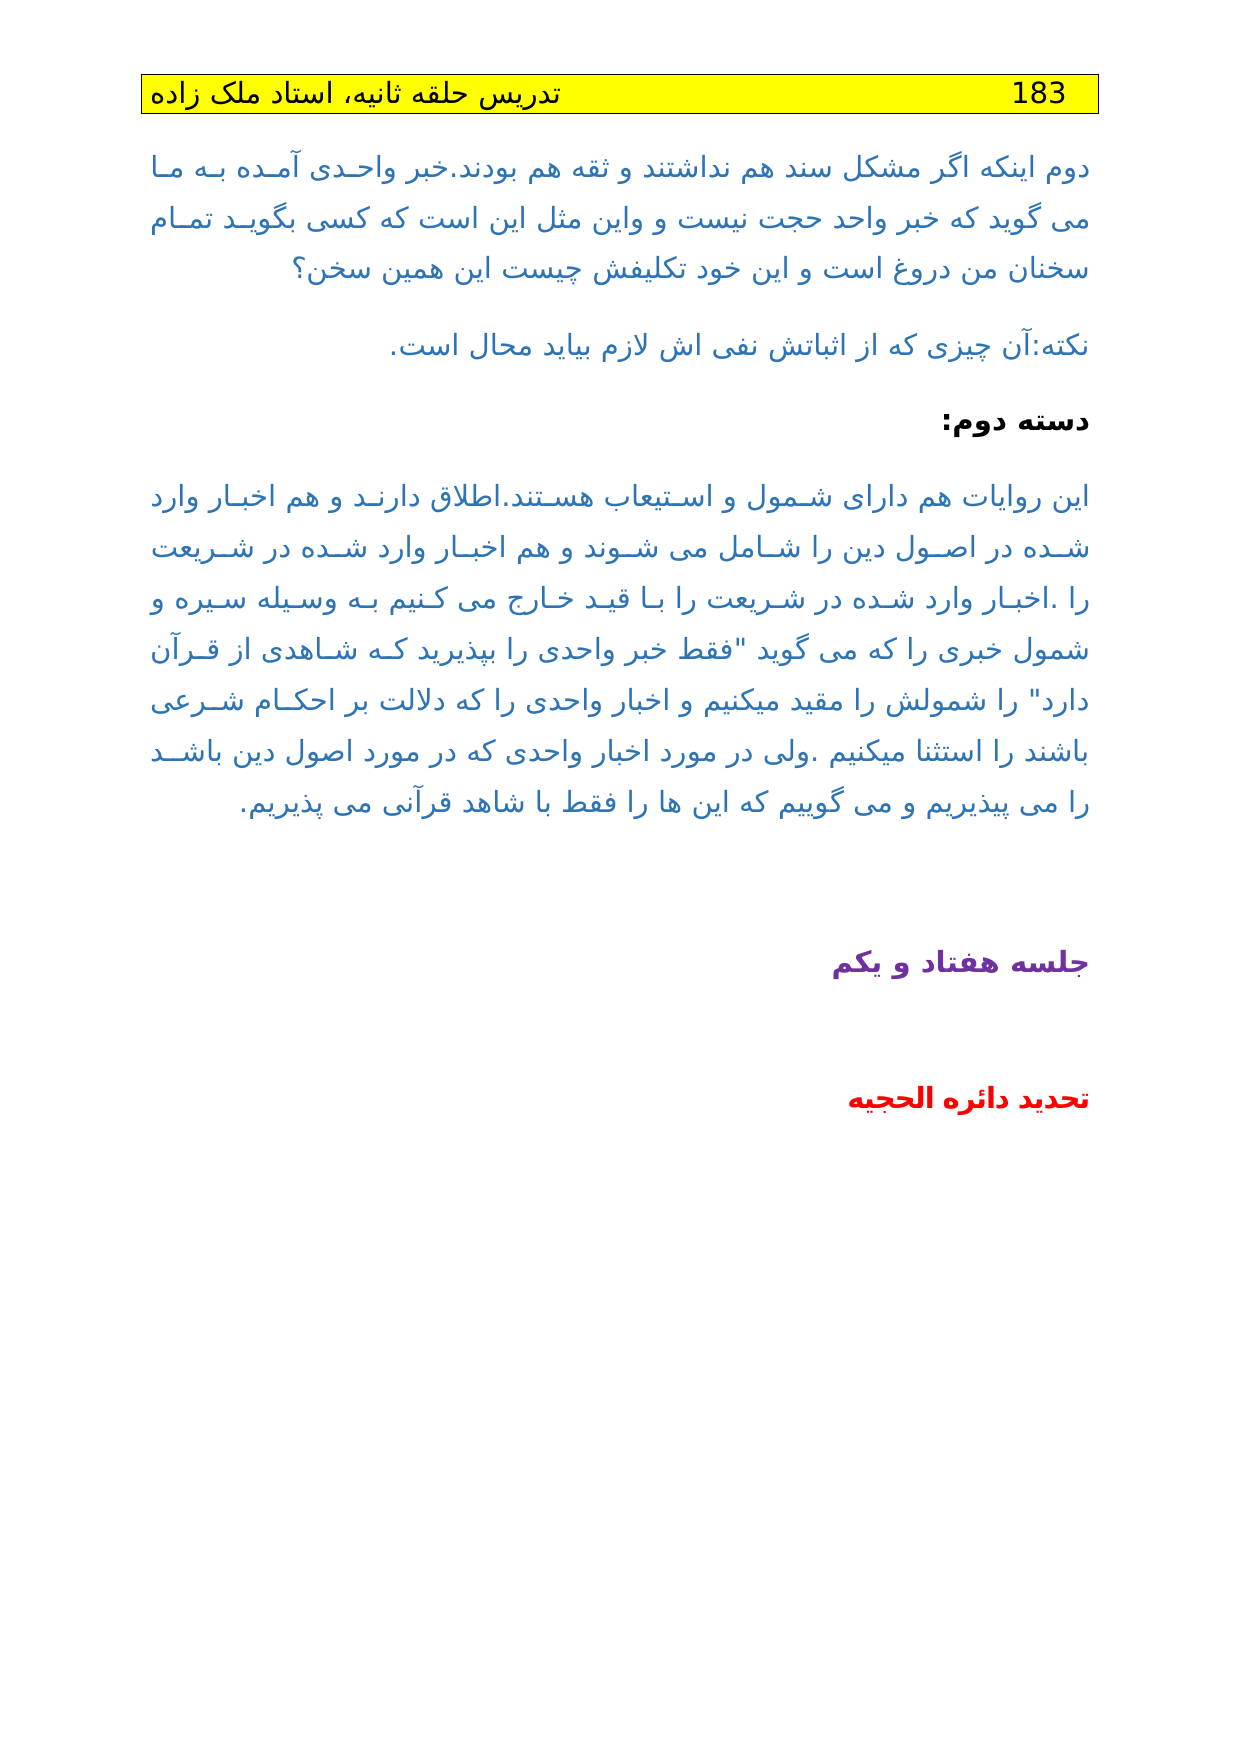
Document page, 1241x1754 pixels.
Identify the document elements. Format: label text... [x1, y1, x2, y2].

text جلسه هفتاد و یکم [150, 946, 1090, 980]
text دسته دوم: [150, 404, 1090, 438]
text تحدید دائره الحجیه [150, 1081, 1090, 1115]
text این روایات هم دارای شمول و استیعاب هستند.اطلاق دارند و هم اخبار وارد شده در اصول دین را شامل می شوند و هم اخبار وارد شده در شریعت را .اخبار وارد شده در شریعت را با قید خارج می کنیم به وسیله سیره و شمول خبری را که می گوید "فقط خبر واحدی را بپذیرید که شاهدی از قرآن دارد" را شمولش را مقید میکنیم و اخبار واحدی را که دلالت بر احکام شرعی باشند را استثنا میکنیم .ولی در مورد اخبار واحدی که در مورد اصول دین باشد را می پیذیریم و می گوییم که این ها را فقط با شاهد قرآنی می پذیریم. [150, 480, 1090, 819]
text دوم اینکه اگر مشکل سند هم نداشتند و ثقه هم بودند.خبر واحدی آمده به ما می گوید که خبر واحد حجت نیست و واین مثل این است که کسی بگوید تمام سخنان من دروغ است و این خود تکلیفش چیست این همین سخن؟ [150, 150, 1090, 286]
text نکته:آن چیزی که از اثباتش نفی اش لازم بیاید محال است. [150, 328, 1090, 362]
